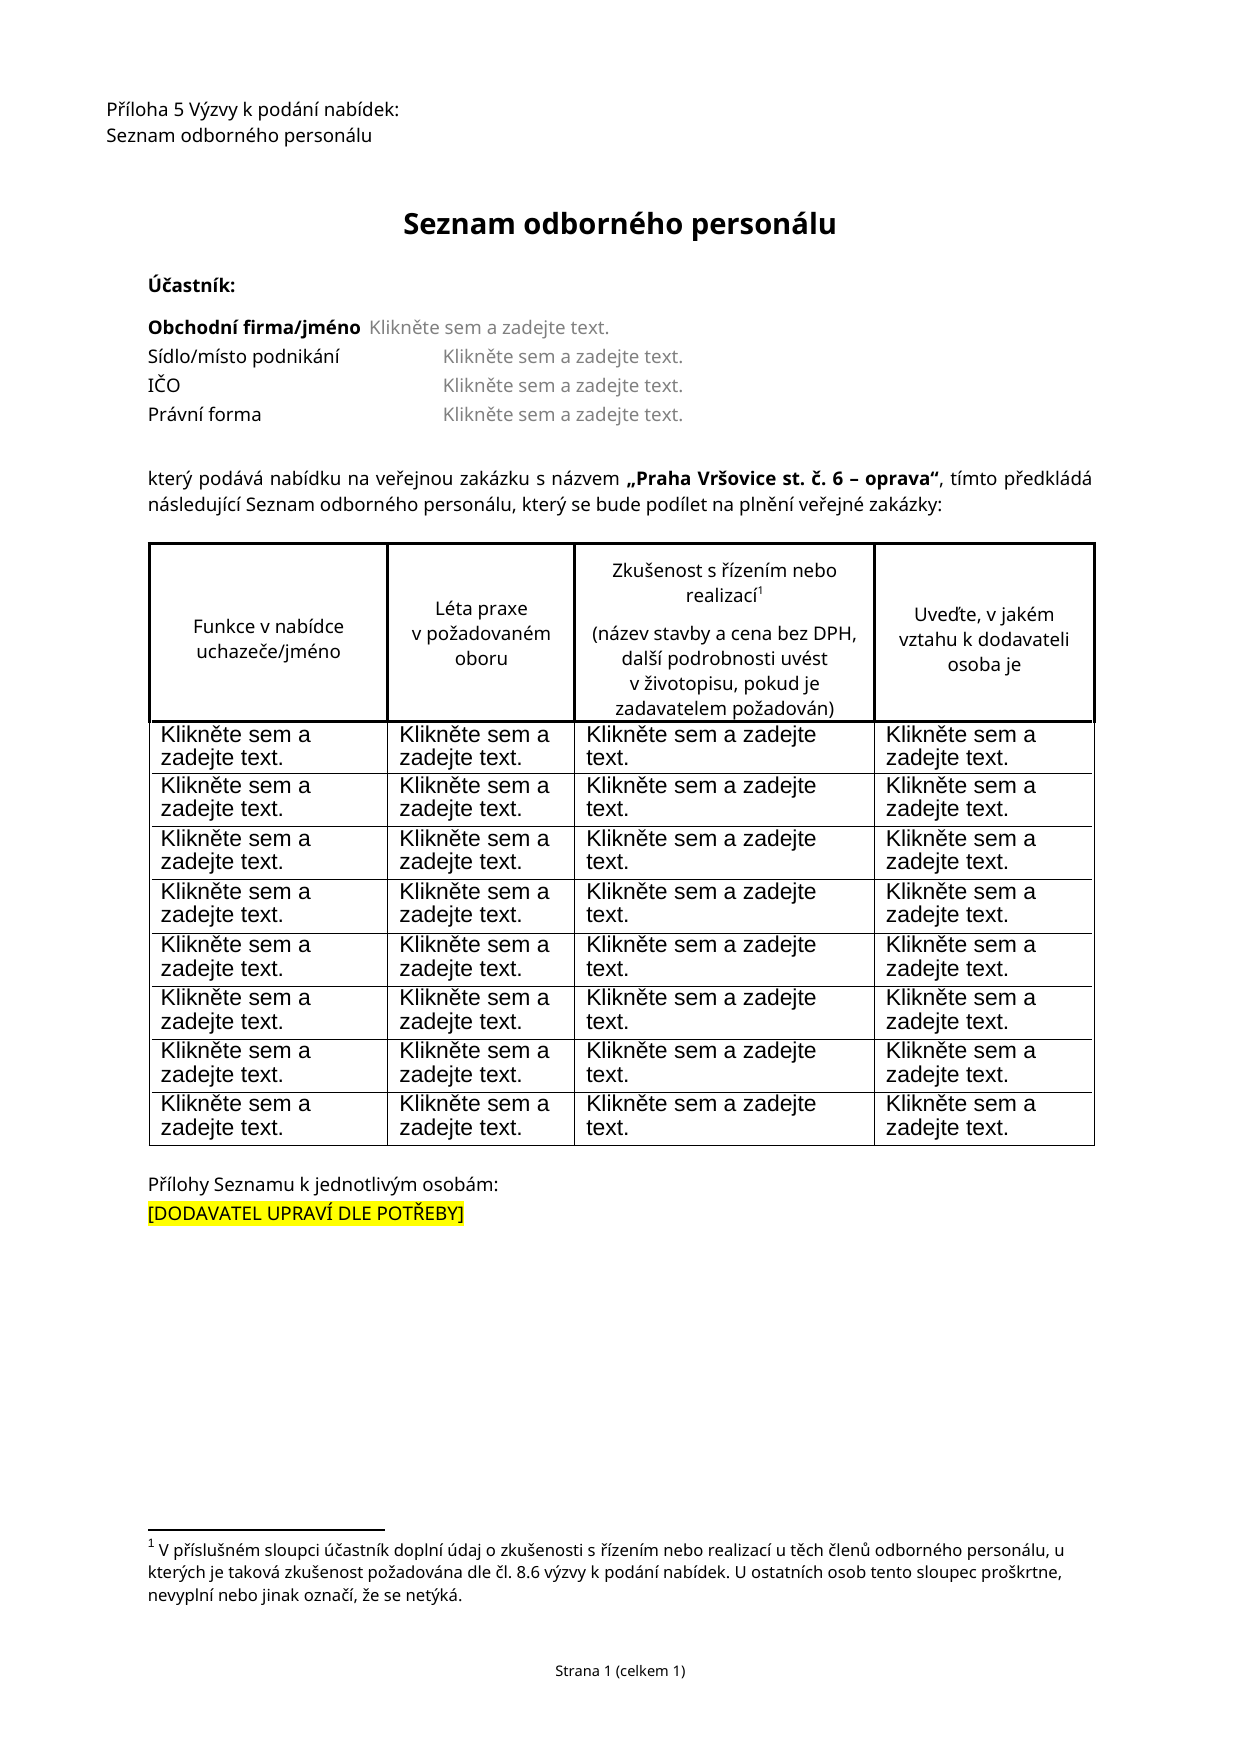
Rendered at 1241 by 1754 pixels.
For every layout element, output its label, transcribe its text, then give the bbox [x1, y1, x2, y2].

table_header Uveďte, v jakém vztahu k dodavateli osoba je [876, 545, 1093, 720]
text který podává nabídku na veřejnou zakázku s názvem „Praha Vršovice st. č. 6 – oprava“, tímto předkládá následující Seznam odborného personálu, který se bude podílet na plnění veřejné zakázky: [148, 465, 1093, 516]
text Přílohy Seznamu k jednotlivým osobám: [148, 1172, 1093, 1197]
text Sídlo/místo podnikání [148, 340, 1093, 369]
table_header Léta praxe v požadovaném oboru [389, 545, 573, 720]
text Účastník: [148, 268, 1093, 299]
text [DODAVATEL UPRAVÍ DLE POTŘEBY] [148, 1197, 1092, 1226]
table_header Zkušenost s řízením nebo realizací (název stavby a cena bez DPH, další podrobnosti uvést v životopisu, pokud je zadavatelem požadován) [576, 545, 873, 720]
text Obchodní firma/jméno [148, 311, 1093, 340]
table_header Funkce v nabídce uchazeče/jméno [151, 545, 386, 720]
title Seznam odborného personálu [148, 203, 1093, 243]
text IČO [148, 369, 1093, 398]
text Právní forma [148, 398, 1093, 427]
